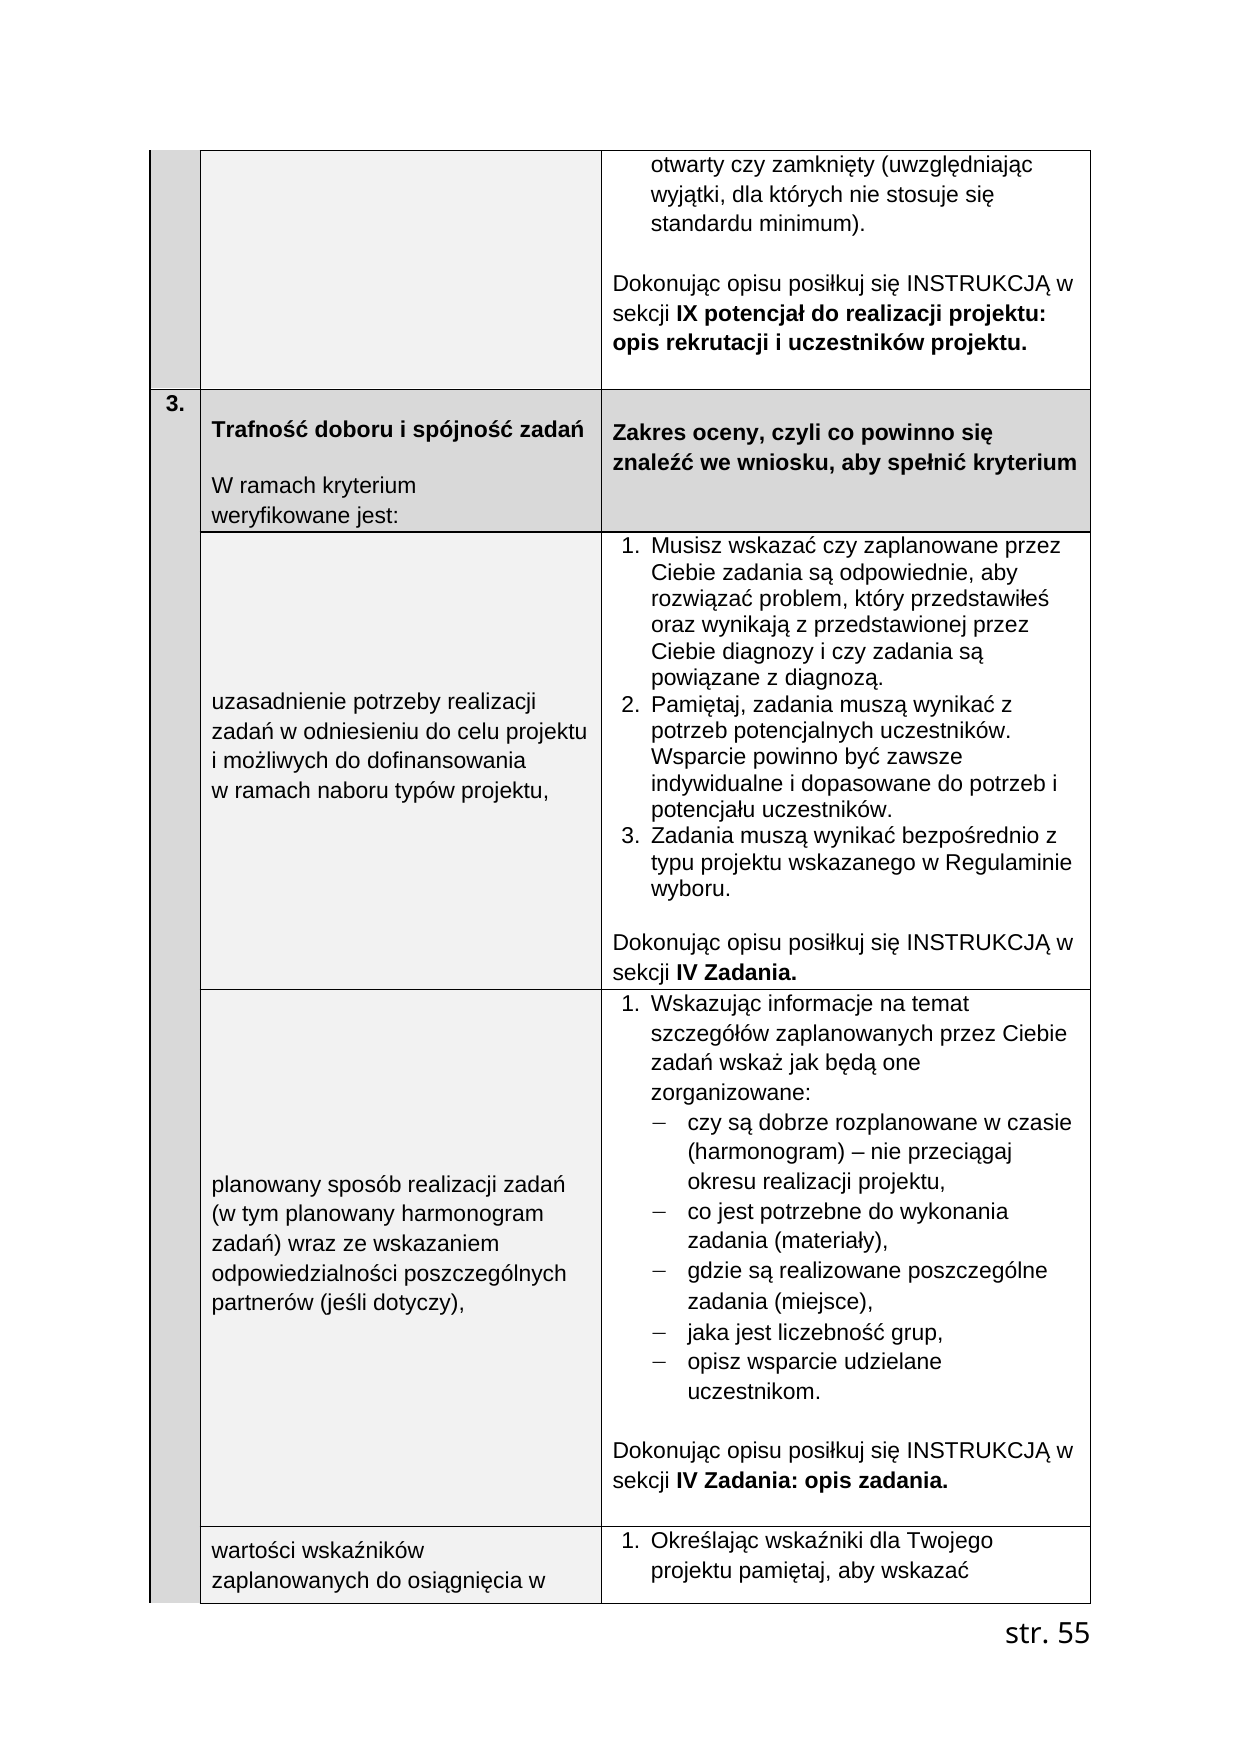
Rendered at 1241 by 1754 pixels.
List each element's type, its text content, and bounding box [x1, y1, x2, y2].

table_cell Trafność doboru i spójność zadań W ramach kryterium weryfikowane jest: [201, 390, 601, 531]
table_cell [602, 1527, 1090, 1603]
table_cell planowany sposób realizacji zadań (w tym planowany harmonogram zadań) wraz ze wskazaniem odpowiedzialności poszczególnych partnerów (jeśli dotyczy), [201, 990, 601, 1526]
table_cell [201, 1527, 601, 1603]
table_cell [201, 151, 601, 388]
table_cell 3. [151, 390, 200, 1603]
table_cell Wskazując informacje na temat szczegółów zaplanowanych przez Ciebie zadań wskaż jak będą one zorganizowane: czy są dobrze rozplanowane w czasie (harmonogram) – nie przeciągaj okresu realizacji projektu, co jest potrzebne do wykonania zadania (materiały), gdzie są realizowane poszczególne zadania (miejsce), jaka jest liczebność grup, opisz wsparcie udzielane uczestnikom. Dokonując opisu posiłkuj się INSTRUKCJĄ w sekcji IV Zadania: opis zadania. [602, 990, 1090, 1526]
table_cell Musisz wskazać czy zaplanowane przez Ciebie zadania są odpowiednie, aby rozwiązać problem, który przedstawiłeś oraz wynikają z przedstawionej przez Ciebie diagnozy i czy zadania są powiązane z diagnozą. Pamiętaj, zadania muszą wynikać z potrzeb potencjalnych uczestników. Wsparcie powinno być zawsze indywidualne i dopasowane do potrzeb i potencjału uczestników. Zadania muszą wynikać bezpośrednio z typu projektu wskazanego w Regulaminie wyboru. Dokonując opisu posiłkuj się INSTRUKCJĄ w sekcji IV Zadania. [602, 533, 1090, 989]
table_cell uzasadnienie potrzeby realizacji zadań w odniesieniu do celu projektu i możliwych do dofinansowania w ramach naboru typów projektu, [201, 533, 601, 989]
table_cell Zakres oceny, czyli co powinno się znaleźć we wniosku, aby spełnić kryterium [602, 390, 1090, 531]
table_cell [602, 151, 1090, 388]
